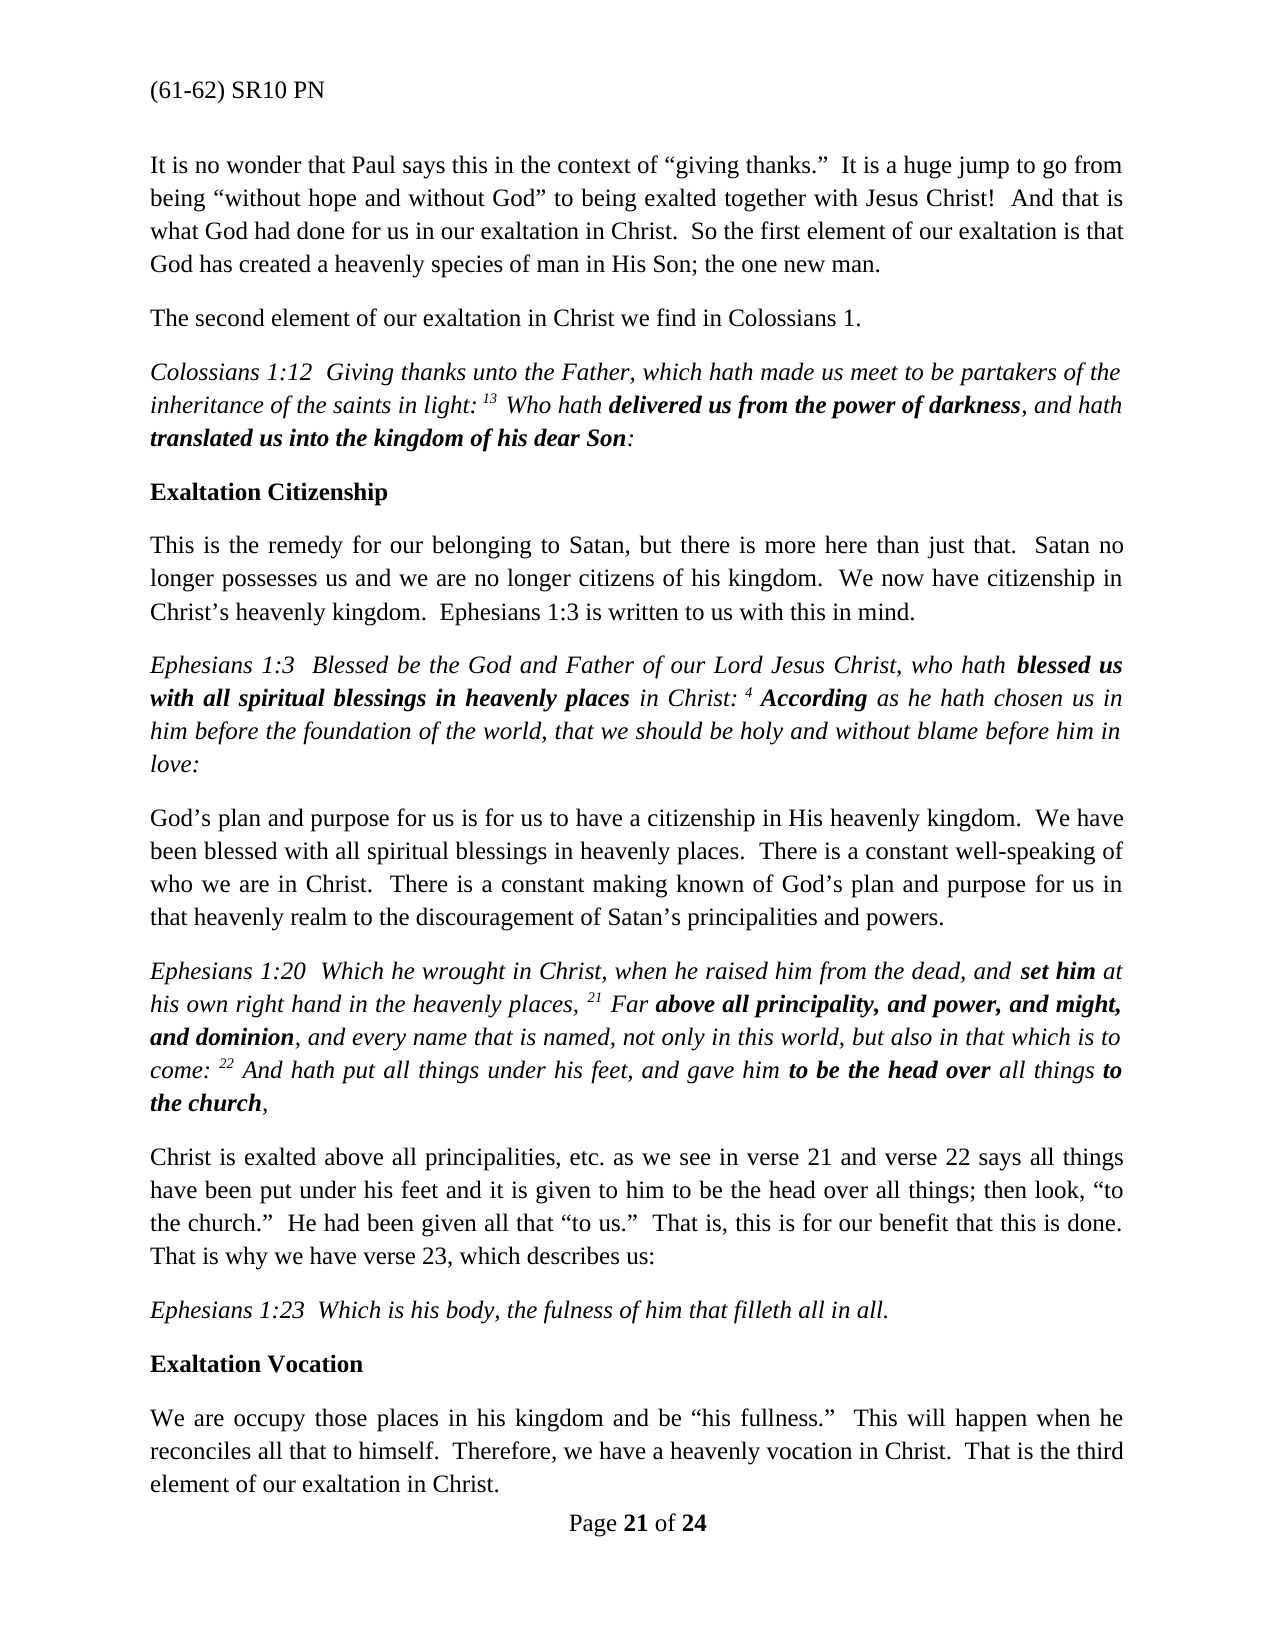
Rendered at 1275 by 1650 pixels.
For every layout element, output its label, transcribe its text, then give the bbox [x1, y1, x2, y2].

text Christ is exalted above all principalities, etc. as we see in verse 21 and verse 22 says all things have been put under his feet and it is given to him to be the head over all things; then look, “to the church.” He had been given all that “to us.” That is, this is for our benefit that this is done. That is why we have verse 23, which describes us: [150, 1142, 1125, 1270]
text It is no wonder that Paul says this in the context of “giving thanks.” It is a huge jump to go from being “without hope and without God” to being exalted together with Jesus Christ! And that is what God had done for us in our exaltation in Christ. So the first element of our exaltation is that God has created a heavenly species of man in His Son; the one new man. [150, 150, 1125, 278]
text Exaltation Citizenship [150, 477, 1125, 505]
text Exaltation Vocation [150, 1349, 1125, 1378]
text God’s plan and purpose for us is for us to have a citizenship in His heavenly kingdom. We have been blessed with all spiritual blessings in heavenly places. There is a constant well-speaking of who we are in Christ. There is a constant making known of God’s plan and purpose for us in that heavenly realm to the discouragement of Satan’s principalities and powers. [150, 803, 1125, 931]
text The second element of our exaltation in Christ we find in Colossians 1. [150, 303, 1125, 332]
text We are occupy those places in his kingdom and be “his fullness.” This will happen when he reconciles all that to himself. Therefore, we have a heavenly vocation in Christ. That is the third element of our exaltation in Christ. [150, 1403, 1125, 1498]
text Ephesians 1:23 Which is his body, the fulness of him that filleth all in all. [150, 1295, 1125, 1324]
text This is the remedy for our belonging to Satan, but there is more here than just that. Satan no longer possesses us and we are no longer citizens of his kingdom. We now have citizenship in Christ’s heavenly kingdom. Ephesians 1:3 is written to us with this in mind. [150, 531, 1125, 625]
text Ephesians 1:20 Which he wrought in Christ, when he raised him from the dead, and set him at his own right hand in the heavenly places, 21 Far above all principality, and power, and might, and dominion, and every name that is named, not only in this world, but also in that which is to come: 22 And hath put all things under his feet, and gave him to be the head over all things to the church, [150, 956, 1125, 1117]
text Colossians 1:12 Giving thanks unto the Father, which hath made us meet to be partakers of the inheritance of the saints in light: 13 Who hath delivered us from the power of darkness, and hath translated us into the kingdom of his dear Son: [150, 357, 1125, 452]
text Ephesians 1:3 Blessed be the God and Father of our Lord Jesus Christ, who hath blessed us with all spiritual blessings in heavenly places in Christ: 4 According as he hath chosen us in him before the foundation of the world, that we should be holy and without blame before him in love: [150, 650, 1125, 778]
